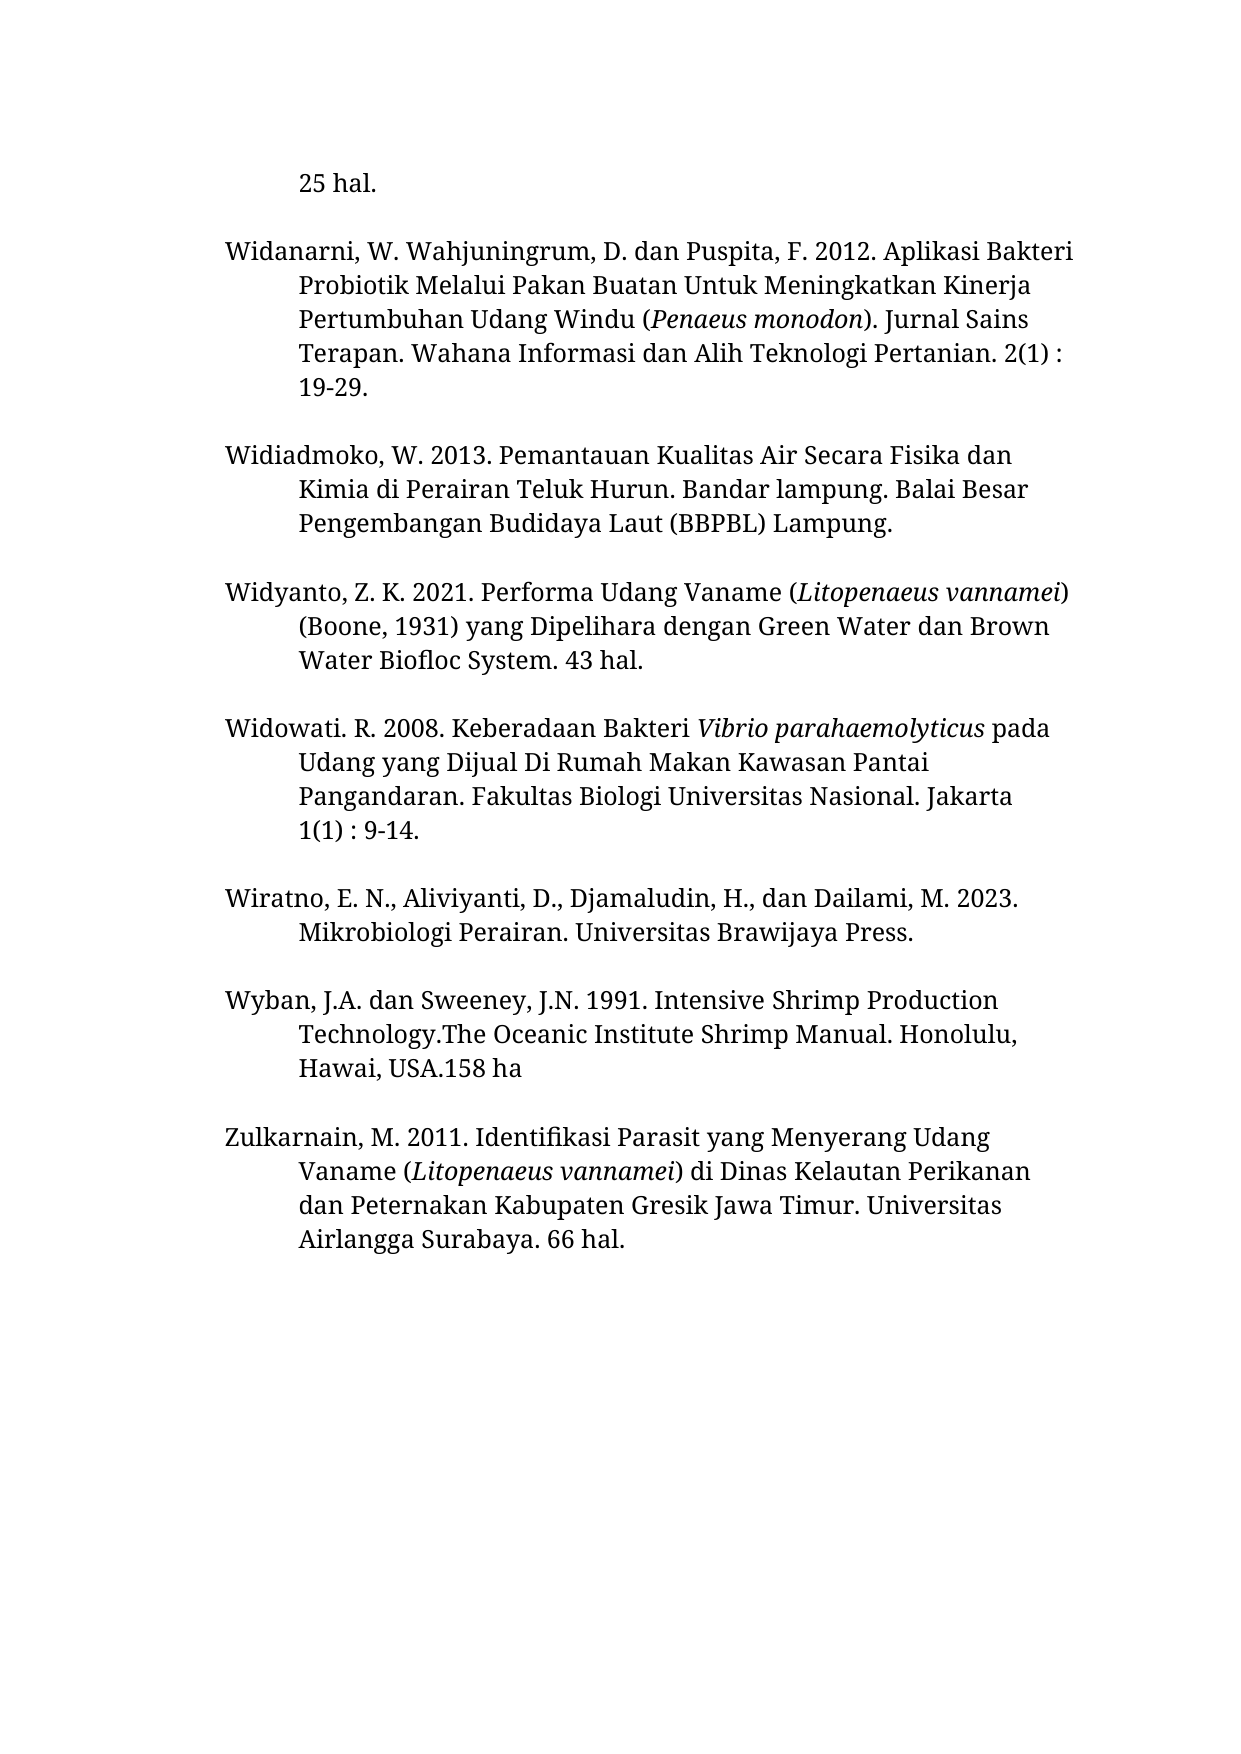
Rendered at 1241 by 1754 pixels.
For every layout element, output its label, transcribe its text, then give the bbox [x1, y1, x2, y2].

text Widowati. R. 2008. Keberadaan Bakteri Vibrio parahaemolyticus pada Udang yang Dijual Di Rumah Makan Kawasan Pantai Pangandaran. Fakultas Biologi Universitas Nasional. Jakarta 1(1) : 9-14. [224, 710, 1075, 847]
text Widanarni, W. Wahjuningrum, D. dan Puspita, F. 2012. Aplikasi Bakteri Probiotik Melalui Pakan Buatan Untuk Meningkatkan Kinerja Pertumbuhan Udang Windu (Penaeus monodon). Jurnal Sains Terapan. Wahana Informasi dan Alih Teknologi Pertanian. 2(1) : 19-29. [224, 233, 1075, 404]
text Widiadmoko, W. 2013. Pemantauan Kualitas Air Secara Fisika dan Kimia di Perairan Teluk Hurun. Bandar lampung. Balai Besar Pengembangan Budidaya Laut (BBPBL) Lampung. [224, 438, 1075, 540]
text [224, 165, 1075, 199]
text Wiratno, E. N., Aliviyanti, D., Djamaludin, H., dan Dailami, M. 2023. Mikrobiologi Perairan. Universitas Brawijaya Press. [224, 881, 1075, 949]
text Widyanto, Z. K. 2021. Performa Udang Vaname (Litopenaeus vannamei) (Boone, 1931) yang Dipelihara dengan Green Water dan Brown Water Biofloc System. 43 hal. [224, 574, 1075, 676]
text Zulkarnain, M. 2011. Identifikasi Parasit yang Menyerang Udang Vaname (Litopenaeus vannamei) di Dinas Kelautan Perikanan dan Peternakan Kabupaten Gresik Jawa Timur. Universitas Airlangga Surabaya. 66 hal. [224, 1119, 1075, 1255]
text Wyban, J.A. dan Sweeney, J.N. 1991. Intensive Shrimp Production Technology.The Oceanic Institute Shrimp Manual. Honolulu, Hawai, USA.158 ha [224, 983, 1075, 1085]
